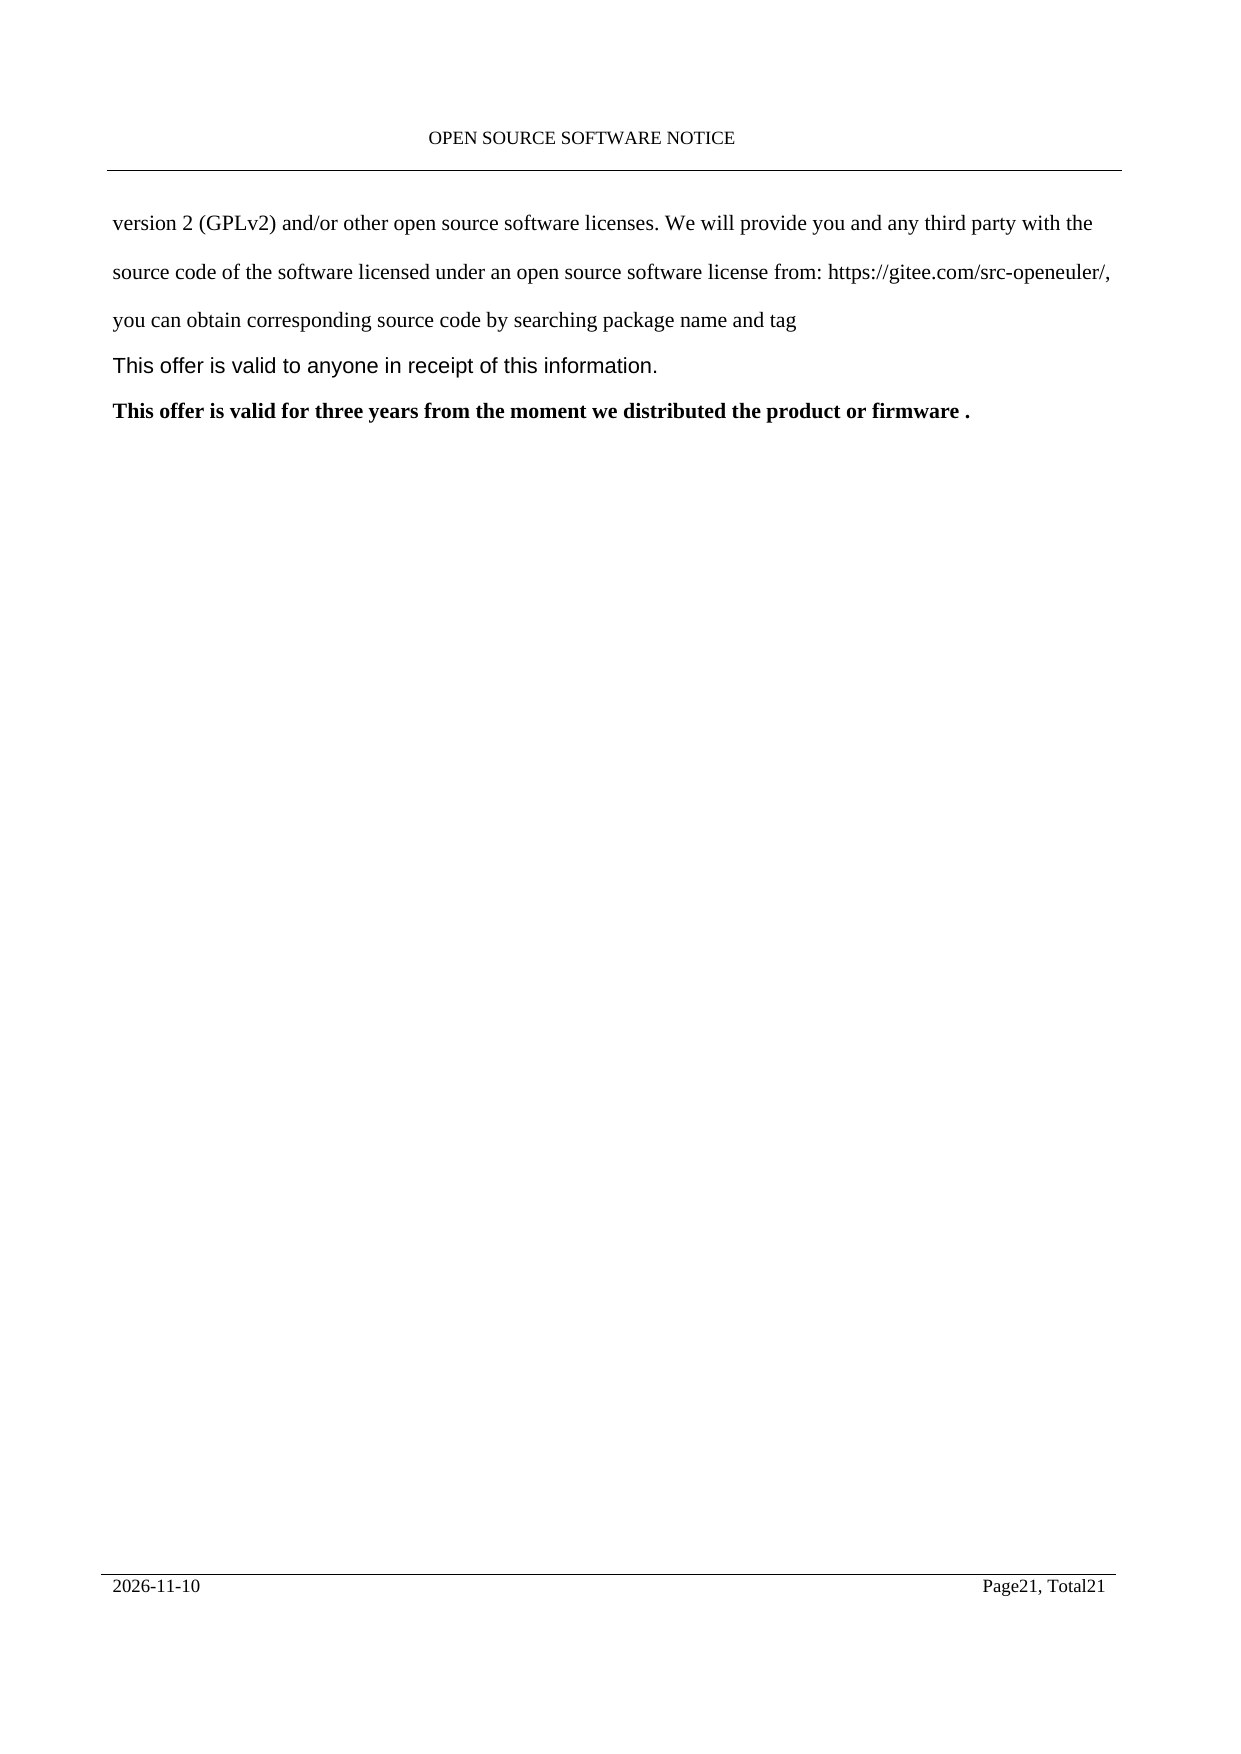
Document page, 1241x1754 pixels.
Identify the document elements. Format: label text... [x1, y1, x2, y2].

text This offer is valid to anyone in receipt of this information. [112, 349, 1128, 381]
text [112, 206, 1128, 336]
text This offer is valid for three years from the moment we distributed the product or firmware . [112, 394, 1128, 427]
